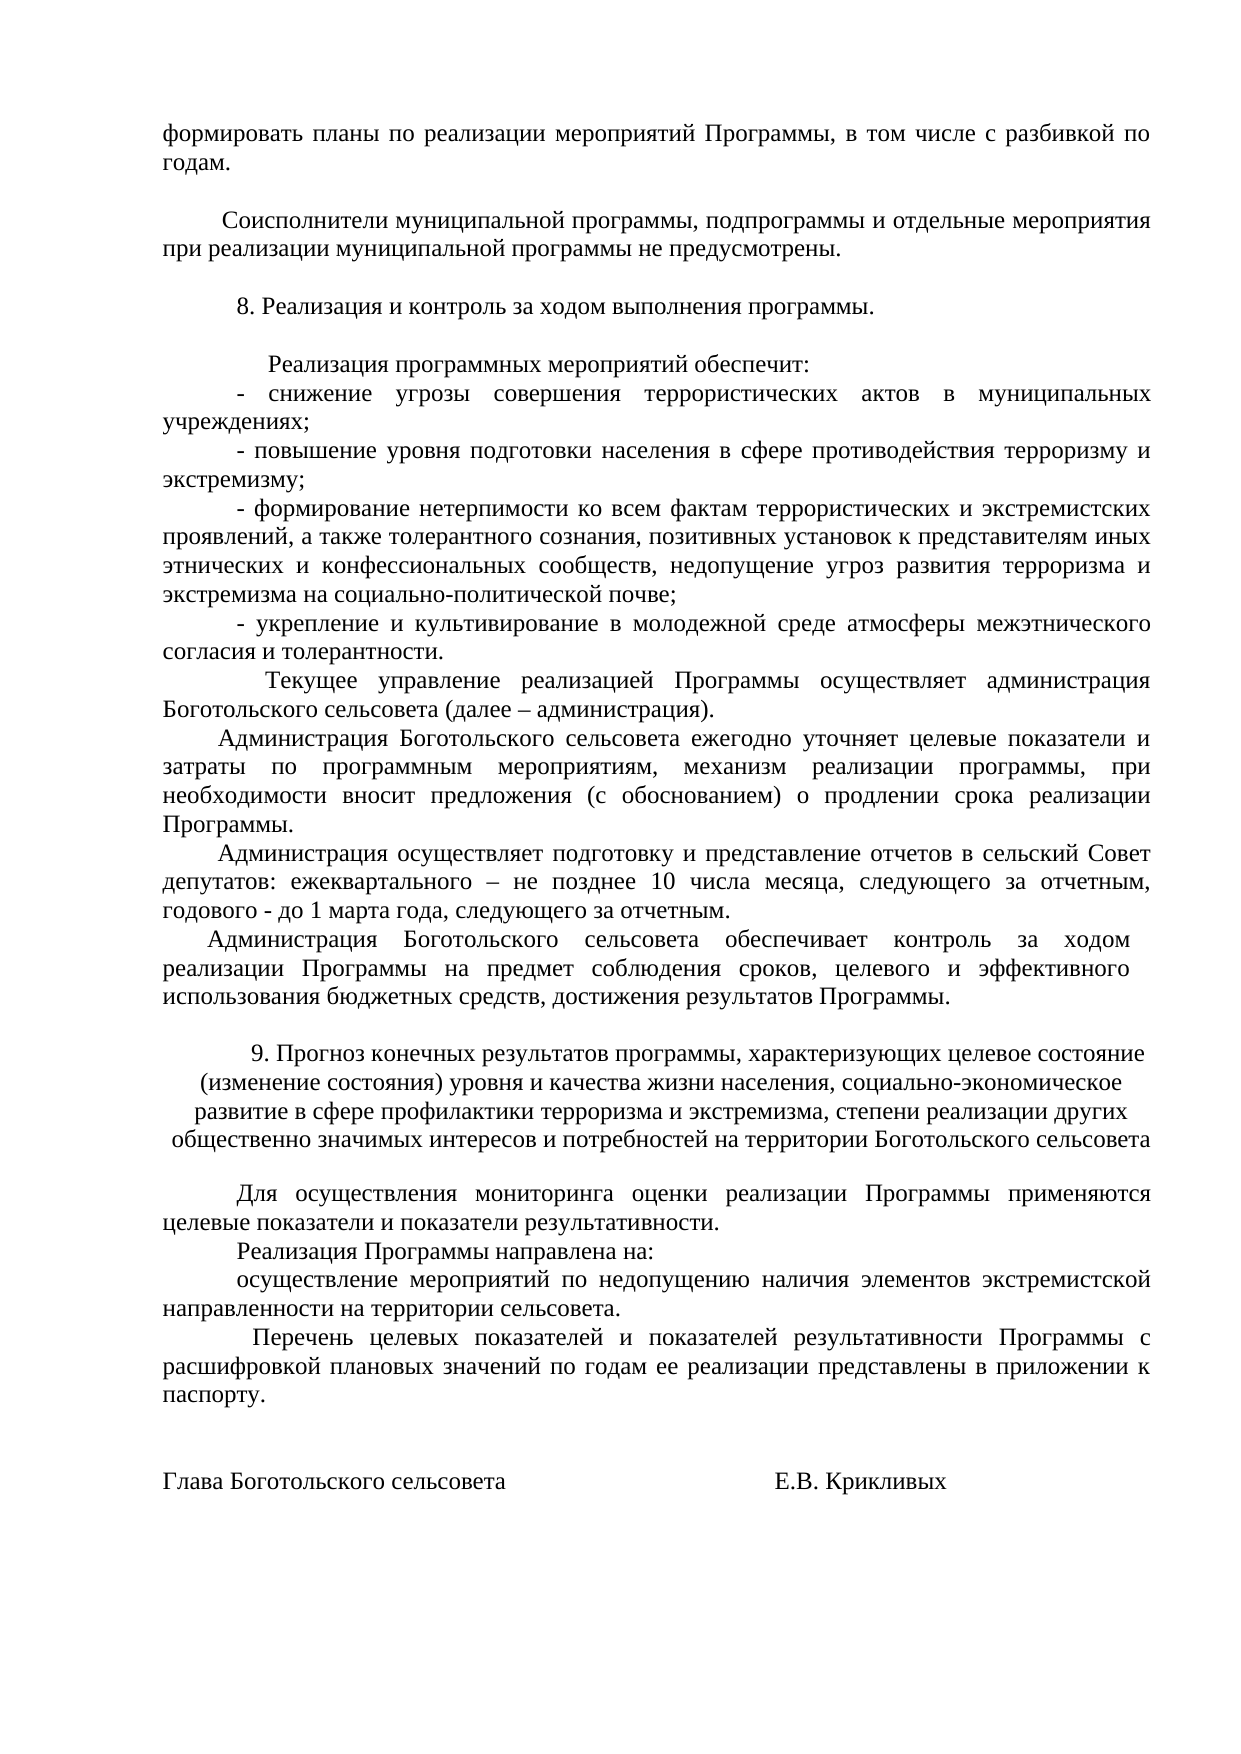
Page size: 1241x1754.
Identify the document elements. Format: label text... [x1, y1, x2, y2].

text - формирование нетерпимости ко всем фактам террористических и экстремистских проявлений, а также толерантного сознания, позитивных установок к представителям иных этнических и конфессиональных сообществ, недопущение угроз развития терроризма и экстремизма на социально-политической почве; [162, 493, 1152, 608]
text Текущее управление реализацией Программы осуществляет администрация Боготольского сельсовета (далее – администрация). [162, 665, 1152, 723]
text Администрация осуществляет подготовку и представление отчетов в сельский Совет депутатов: ежеквартального – не позднее 10 числа месяца, следующего за отчетным, годового - до 1 марта года, следующего за отчетным. [162, 838, 1152, 924]
text осуществление мероприятий по недопущению наличия элементов экстремистской направленности на территории сельсовета. [162, 1264, 1152, 1322]
text - укрепление и культивирование в молодежной среде атмосферы межэтнического согласия и толерантности. [162, 608, 1152, 665]
text Реализация программных мероприятий обеспечит: [162, 349, 1152, 378]
text Глава Боготольского сельсовета Е.В. Крикливых [162, 1466, 1152, 1495]
text Администрация Боготольского сельсовета обеспечивает контроль за ходом реализации Программы на предмет соблюдения сроков, целевого и эффективного использования бюджетных средств, достижения результатов Программы. [162, 924, 1131, 1010]
text - повышение уровня подготовки населения в сфере противодействия терроризму и экстремизму; [162, 435, 1152, 493]
text 8. Реализация и контроль за ходом выполнения программы. [162, 291, 1152, 320]
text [162, 118, 1152, 176]
text Администрация Боготольского сельсовета ежегодно уточняет целевые показатели и затраты по программным мероприятиям, механизм реализации программы, при необходимости вносит предложения (с обоснованием) о продлении срока реализации Программы. [162, 723, 1152, 838]
text Соисполнители муниципальной программы, подпрограммы и отдельные мероприятия при реализации муниципальной программы не предусмотрены. [162, 205, 1152, 262]
text 9. Прогноз конечных результатов программы, характеризующих целевое состояние (изменение состояния) уровня и качества жизни населения, социально-экономическое развитие в сфере профилактики терроризма и экстремизма, степени реализации других общественно значимых интересов и потребностей на территории Боготольского сельсовета [162, 1038, 1159, 1153]
text Перечень целевых показателей и показателей результативности Программы с расшифровкой плановых значений по годам ее реализации представлены в приложении к паспорту. [162, 1322, 1152, 1408]
text Для осуществления мониторинга оценки реализации Программы применяются целевые показатели и показатели результативности. [162, 1178, 1152, 1236]
text - снижение угрозы совершения террористических актов в муниципальных учреждениях; [162, 378, 1152, 435]
text Реализация Программы направлена на: [162, 1236, 1152, 1264]
